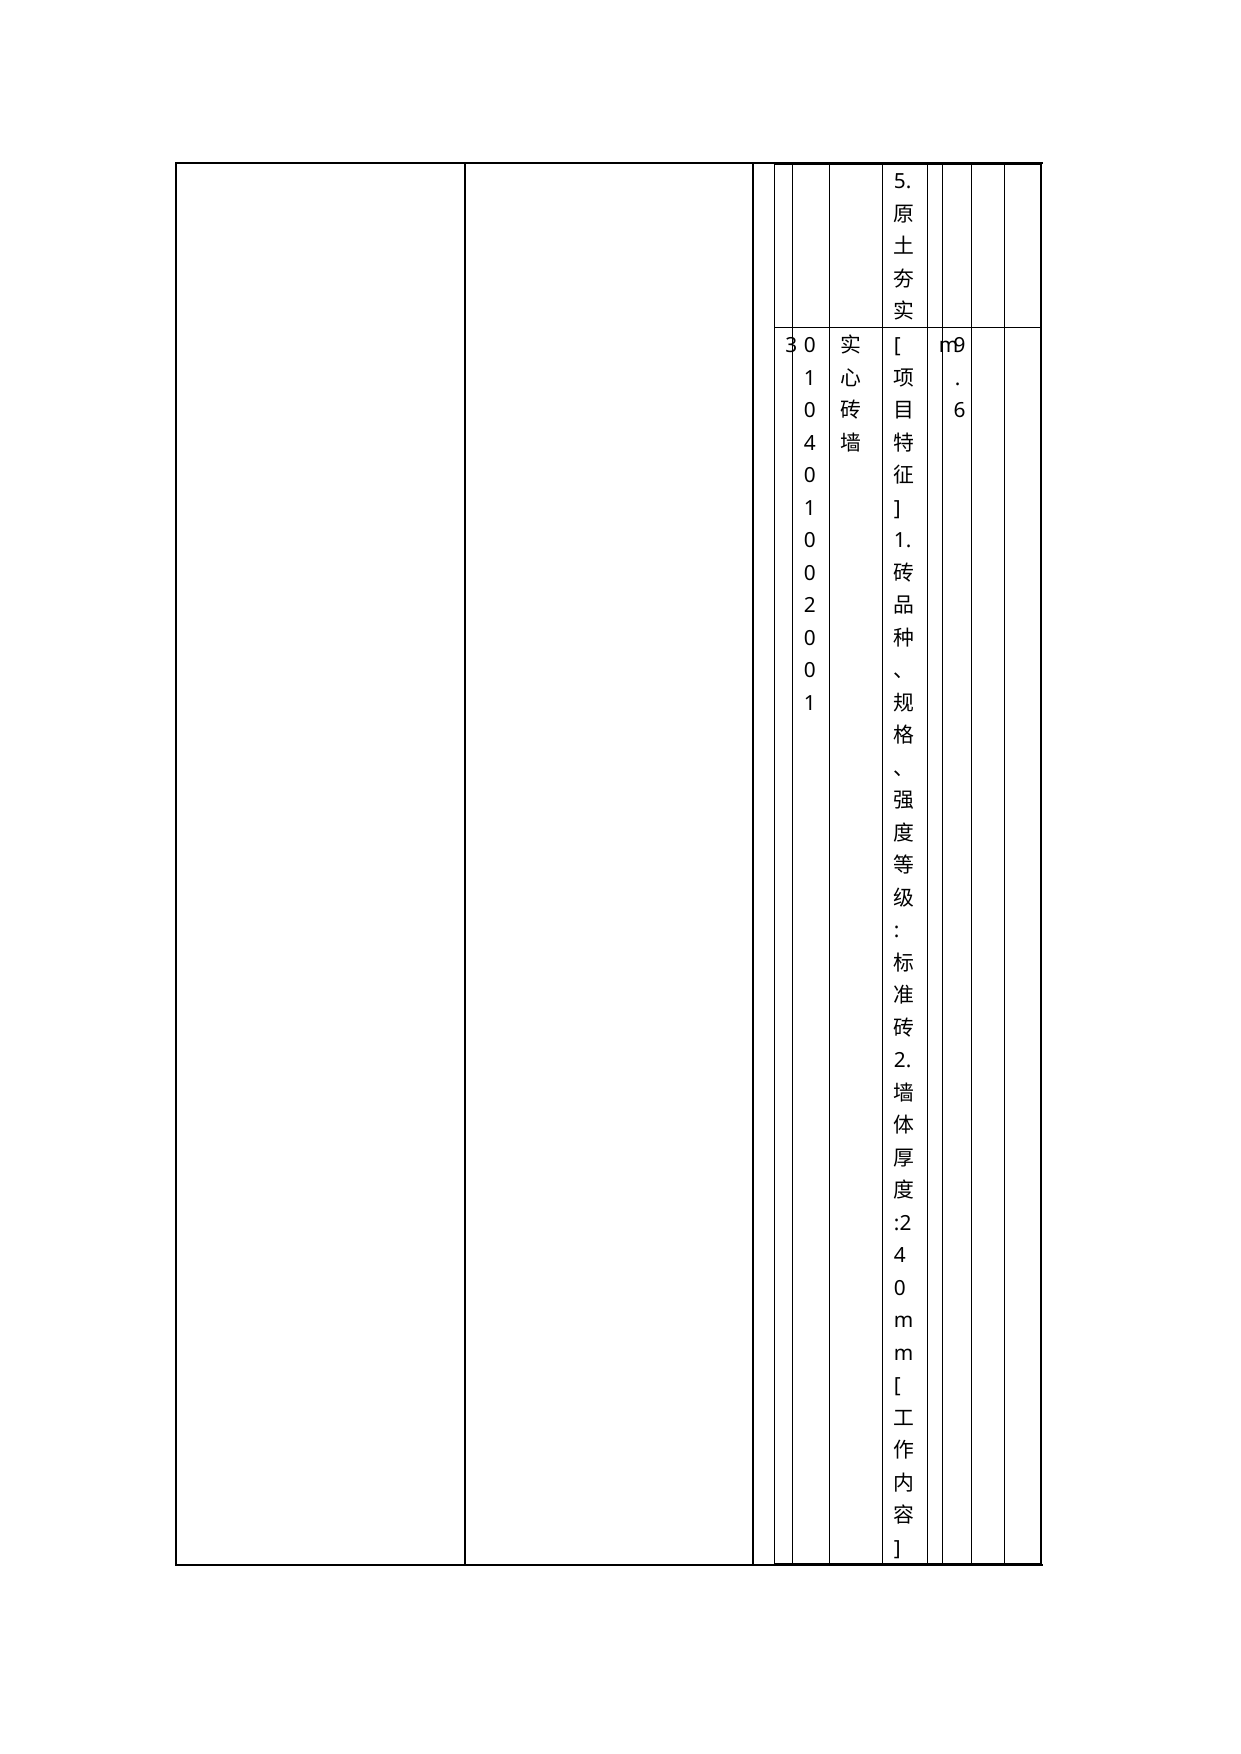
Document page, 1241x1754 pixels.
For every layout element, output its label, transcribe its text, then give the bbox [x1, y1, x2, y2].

table_cell [1005, 328, 1040, 1563]
table_cell [466, 164, 752, 1564]
table_cell [793, 165, 829, 327]
table_cell [972, 328, 1004, 1563]
table_cell [1005, 165, 1040, 327]
table_cell 1 [177, 164, 464, 1564]
table_cell [775, 328, 792, 1563]
table_cell [754, 164, 774, 1564]
table_cell [883, 165, 927, 327]
table_cell [928, 328, 942, 1563]
table_cell [830, 328, 882, 1563]
table_cell [943, 328, 971, 1563]
table_cell [928, 165, 942, 327]
table_cell [775, 165, 792, 327]
table_cell [793, 328, 829, 1563]
table_cell [883, 328, 927, 1563]
table_cell [943, 165, 971, 327]
table_cell [972, 165, 1004, 327]
table_cell [830, 165, 882, 327]
